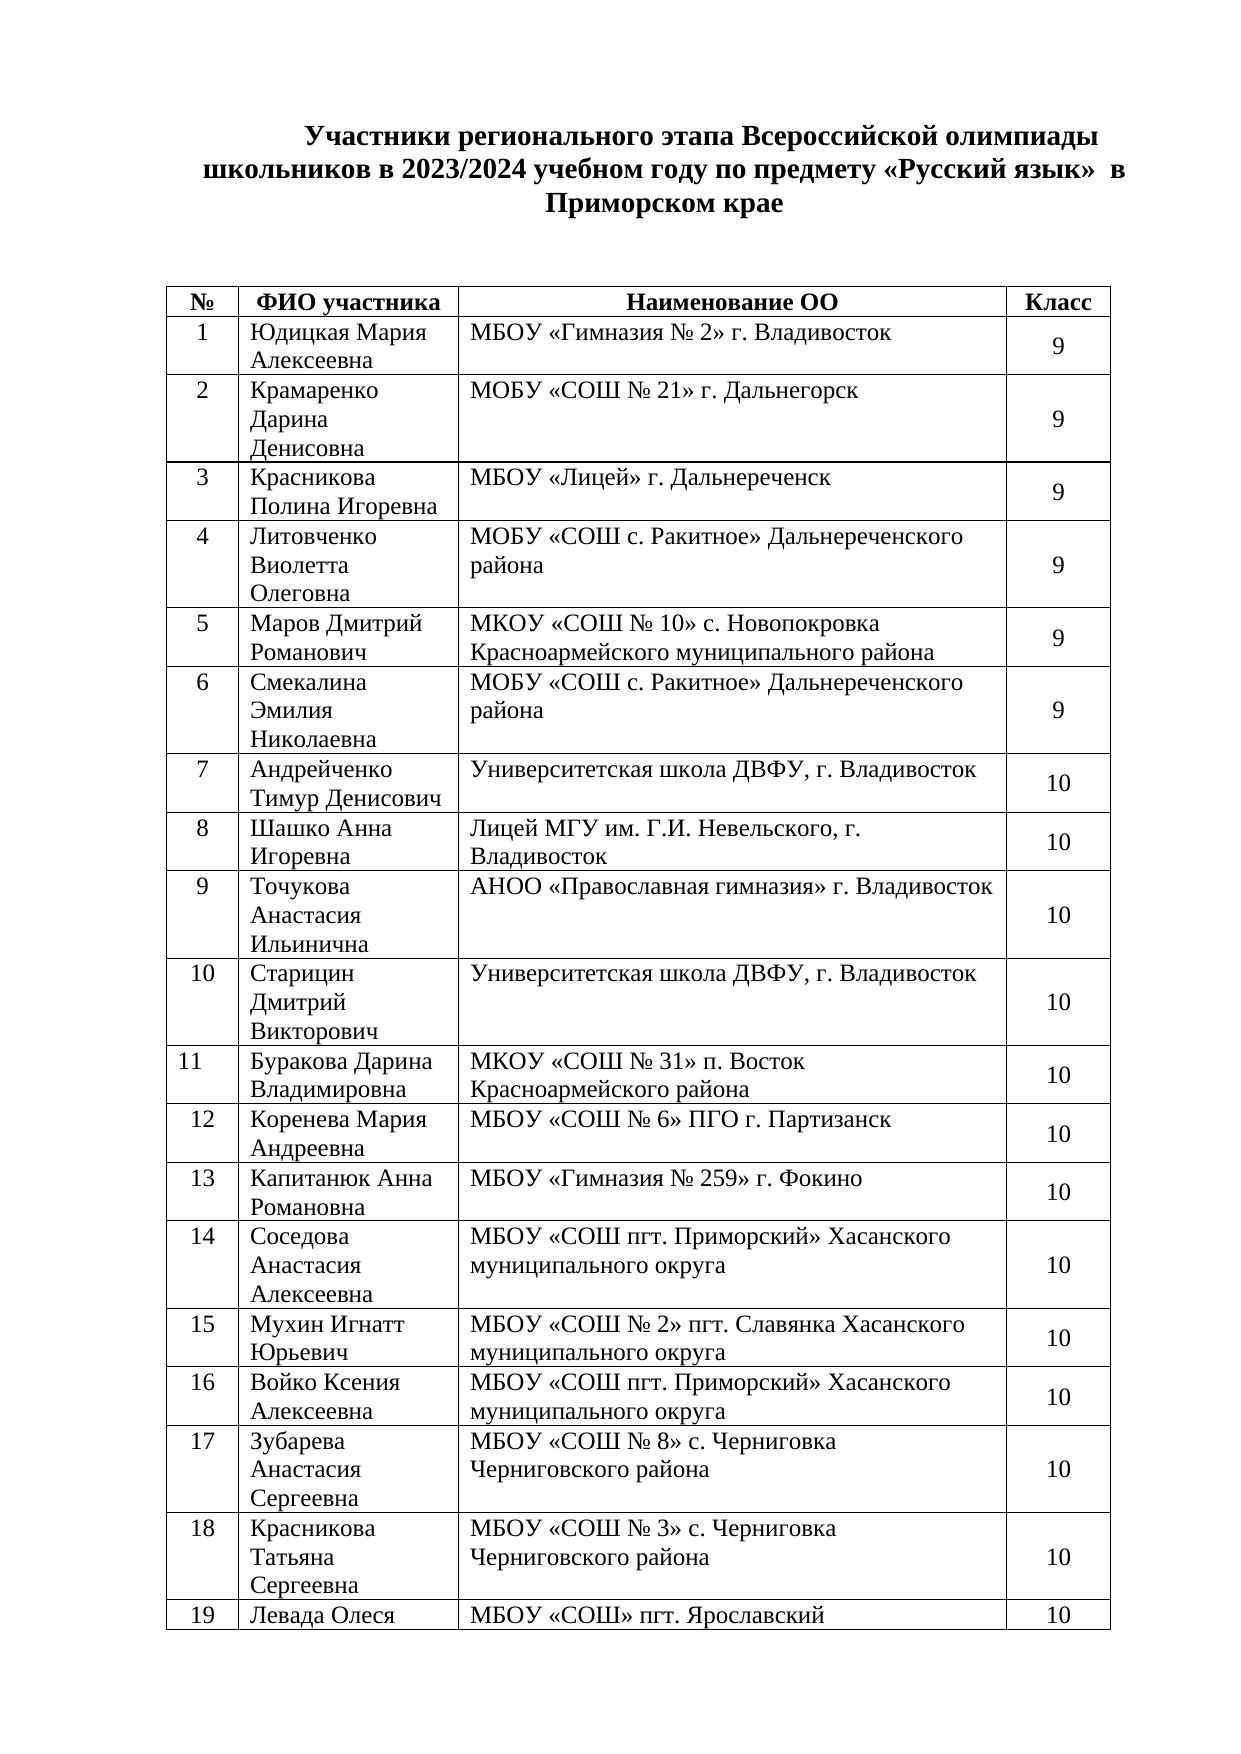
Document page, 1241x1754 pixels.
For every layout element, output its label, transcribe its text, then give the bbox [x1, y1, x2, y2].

table_cell Университетская школа ДВФУ, г. Владивосток [459, 754, 1006, 812]
table_cell МБОУ «Гимназия № 259» г. Фокино [459, 1163, 1006, 1220]
table_header Наименование ОО [459, 287, 1006, 316]
table_cell 8 [167, 813, 238, 870]
table_cell Капитанюк Анна Романовна [239, 1163, 458, 1220]
table_cell 7 [167, 754, 238, 812]
table_cell 10 [1007, 1600, 1110, 1629]
table_cell Красникова Татьяна Сергеевна [239, 1513, 458, 1599]
table_cell Соседова Анастасия Алексеевна [239, 1221, 458, 1308]
table_cell МКОУ «СОШ № 31» п. Восток Красноармейского района [459, 1046, 1006, 1103]
table_header ФИО участника [239, 287, 458, 316]
table_cell 10 [1007, 813, 1110, 870]
table_cell 10 [167, 959, 238, 1045]
table_cell 9 [1007, 521, 1110, 607]
table_cell Коренева Мария Андреевна [239, 1104, 458, 1162]
table_cell 10 [1007, 1513, 1110, 1599]
table_cell МБОУ «СОШ № 8» с. Черниговка Черниговского района [459, 1426, 1006, 1512]
table_cell 10 [1007, 871, 1110, 957]
table_cell Зубарева Анастасия Сергеевна [239, 1426, 458, 1512]
table_cell МОБУ «СОШ № 21» г. Дальнегорск [459, 375, 1006, 461]
table_cell 15 [167, 1309, 238, 1366]
table_cell Мухин Игнатт Юрьевич [239, 1309, 458, 1366]
table_cell 13 [167, 1163, 238, 1220]
table_cell Красникова Полина Игоревна [239, 463, 458, 520]
table_cell 9 [1007, 667, 1110, 753]
table_cell 10 [1007, 1221, 1110, 1308]
table_cell АНОО «Православная гимназия» г. Владивосток [459, 871, 1006, 957]
table_cell МБОУ «Лицей» г. Дальнереченск [459, 463, 1006, 520]
table_cell 5 [167, 608, 238, 666]
table_cell 17 [167, 1426, 238, 1512]
table_cell МБОУ «СОШ № 6» ПГО г. Партизанск [459, 1104, 1006, 1162]
table_cell 9 [1007, 375, 1110, 461]
table_cell 14 [167, 1221, 238, 1308]
text Участники регионального этапа Всероссийской олимпиады школьников в 2023/2024 учебном году по предмету «Русский язык» в Приморском крае [177, 118, 1152, 219]
table_cell Лицей МГУ им. Г.И. Невельского, г. Владивосток [459, 813, 1006, 870]
table_cell МБОУ «СОШ № 3» с. Черниговка Черниговского района [459, 1513, 1006, 1599]
table_cell МОБУ «СОШ с. Ракитное» Дальнереченского района [459, 667, 1006, 753]
table_cell Крамаренко Дарина Денисовна [239, 375, 458, 461]
table_cell 2 [167, 375, 238, 461]
table_cell 1 [167, 317, 238, 374]
table_cell МБОУ «Гимназия № 2» г. Владивосток [459, 317, 1006, 374]
table_cell 10 [1007, 1046, 1110, 1103]
table_cell 10 [1007, 1309, 1110, 1366]
table_cell 4 [167, 521, 238, 607]
table_cell Старицин Дмитрий Викторович [239, 959, 458, 1045]
table_cell 18 [167, 1513, 238, 1599]
table_cell Войко Ксения Алексеевна [239, 1367, 458, 1425]
table_cell МБОУ «СОШ пгт. Приморский» Хасанского муниципального округа [459, 1367, 1006, 1425]
table_cell Университетская школа ДВФУ, г. Владивосток [459, 959, 1006, 1045]
table_cell 9 [1007, 317, 1110, 374]
table_cell 16 [167, 1367, 238, 1425]
table_cell Андрейченко Тимур Денисович [239, 754, 458, 812]
table_cell Юдицкая Мария Алексеевна [239, 317, 458, 374]
table_cell МКОУ «СОШ № 10» с. Новопокровка Красноармейского муниципального района [459, 608, 1006, 666]
table_cell МБОУ «СОШ пгт. Приморский» Хасанского муниципального округа [459, 1221, 1006, 1308]
table_cell Маров Дмитрий Романович [239, 608, 458, 666]
table_cell Буракова Дарина Владимировна [239, 1046, 458, 1103]
table_cell 10 [1007, 1104, 1110, 1162]
table_cell 10 [1007, 959, 1110, 1045]
table_cell МОБУ «СОШ с. Ракитное» Дальнереченского района [459, 521, 1006, 607]
table_cell 9 [1007, 463, 1110, 520]
table_cell Точукова Анастасия Ильинична [239, 871, 458, 957]
table_cell МБОУ «СОШ № 2» пгт. Славянка Хасанского муниципального округа [459, 1309, 1006, 1366]
table_cell 10 [1007, 754, 1110, 812]
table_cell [459, 1600, 1006, 1629]
table_cell 6 [167, 667, 238, 753]
table_cell 3 [167, 463, 238, 520]
table_cell 9 [1007, 608, 1110, 666]
table_cell 10 [1007, 1426, 1110, 1512]
table_cell Смекалина Эмилия Николаевна [239, 667, 458, 753]
table_cell 11 [167, 1046, 238, 1103]
table_cell 12 [167, 1104, 238, 1162]
table_header Класс [1007, 287, 1110, 316]
table_header № [167, 287, 238, 316]
table_cell 10 [1007, 1163, 1110, 1220]
table_cell 19 [167, 1600, 238, 1629]
table_cell 9 [167, 871, 238, 957]
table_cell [239, 1600, 458, 1629]
table_cell 10 [1007, 1367, 1110, 1425]
table_cell Литовченко Виолетта Олеговна [239, 521, 458, 607]
table_cell Шашко Анна Игоревна [239, 813, 458, 870]
